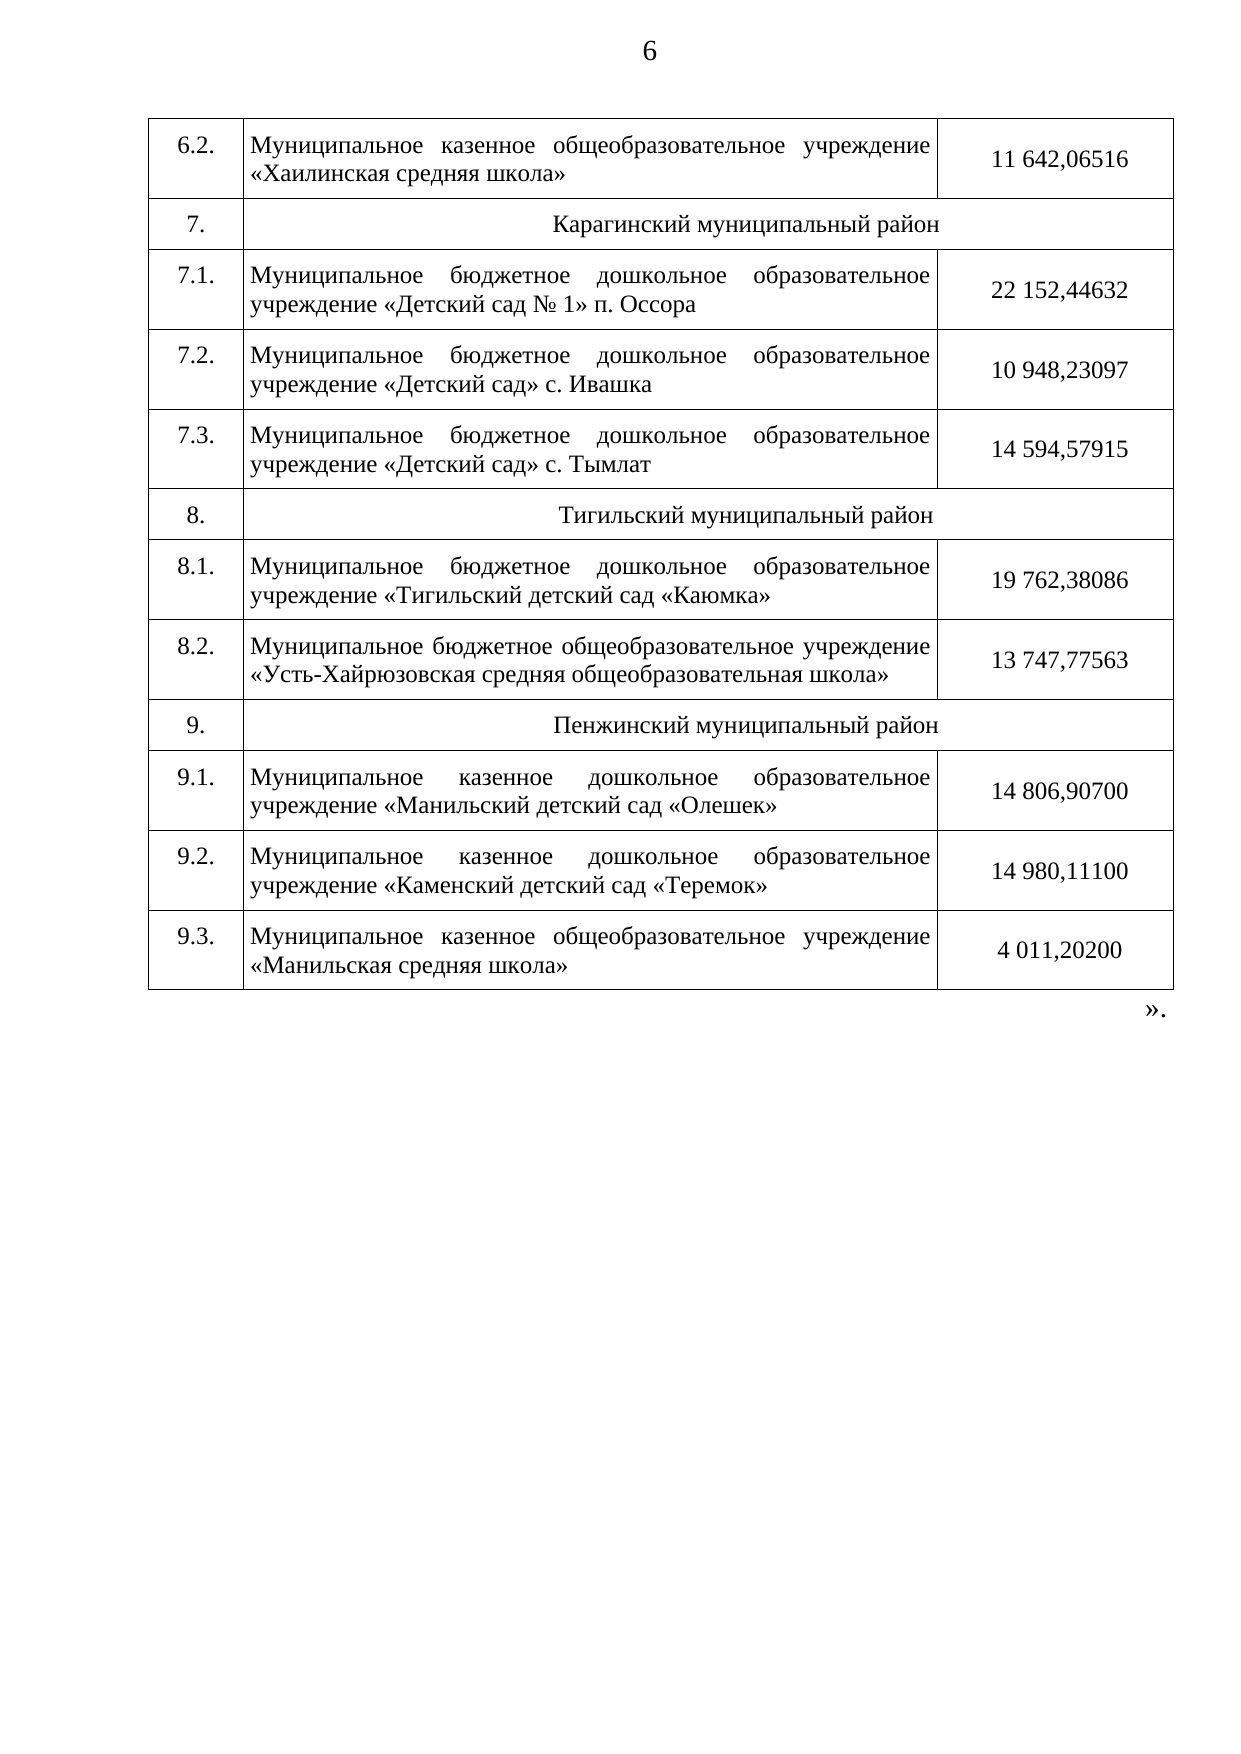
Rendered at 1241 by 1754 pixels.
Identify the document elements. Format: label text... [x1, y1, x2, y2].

table_cell Муниципальное казенное общеобразовательное учреждение «Манильская средняя школа» [244, 911, 937, 989]
table_cell 11 642,06516 [938, 119, 1173, 198]
table_cell Муниципальное бюджетное дошкольное образовательное учреждение «Детский сад» с. Ивашка [244, 330, 937, 408]
table_cell 9.2. [149, 831, 243, 909]
table_cell 10 948,23097 [938, 330, 1173, 408]
table_cell Муниципальное бюджетное дошкольное образовательное учреждение «Тигильский детский сад «Каюмка» [244, 540, 937, 619]
table_cell 9. [149, 700, 243, 750]
table_cell 6.2. [149, 119, 243, 198]
table_cell 8. [149, 489, 243, 539]
table_cell 9.3. [149, 911, 243, 989]
table_cell Муниципальное казенное общеобразовательное учреждение «Хаилинская средняя школа» [244, 119, 937, 198]
table_cell Муниципальное казенное дошкольное образовательное учреждение «Каменский детский сад «Теремок» [244, 831, 937, 909]
table_cell 7.2. [149, 330, 243, 408]
table_cell Муниципальное бюджетное дошкольное образовательное учреждение «Детский сад» с. Тымлат [244, 410, 937, 488]
table_cell 14 594,57915 [938, 410, 1173, 488]
text ». [148, 990, 1167, 1024]
table_cell 22 152,44632 [938, 250, 1173, 329]
table_cell Тигильский муниципальный район [244, 489, 1173, 539]
table_cell Карагинский муниципальный район [244, 199, 1173, 249]
table_cell Пенжинский муниципальный район [244, 700, 1173, 750]
table_cell 19 762,38086 [938, 540, 1173, 619]
table_cell 14 806,90700 [938, 751, 1173, 830]
table_cell 8.1. [149, 540, 243, 619]
table_cell 9.1. [149, 751, 243, 830]
table_cell 14 980,11100 [938, 831, 1173, 909]
table_cell Муниципальное казенное дошкольное образовательное учреждение «Манильский детский сад «Олешек» [244, 751, 937, 830]
table_cell 13 747,77563 [938, 620, 1173, 699]
table_cell Муниципальное бюджетное общеобразовательное учреждение «Усть-Хайрюзовская средняя общеобразовательная школа» [244, 620, 937, 699]
table_cell 7.1. [149, 250, 243, 329]
table_cell 8.2. [149, 620, 243, 699]
table_cell Муниципальное бюджетное дошкольное образовательное учреждение «Детский сад № 1» п. Оссора [244, 250, 937, 329]
table_cell 7.3. [149, 410, 243, 488]
table_cell 4 011,20200 [938, 911, 1173, 989]
table_cell 7. [149, 199, 243, 249]
